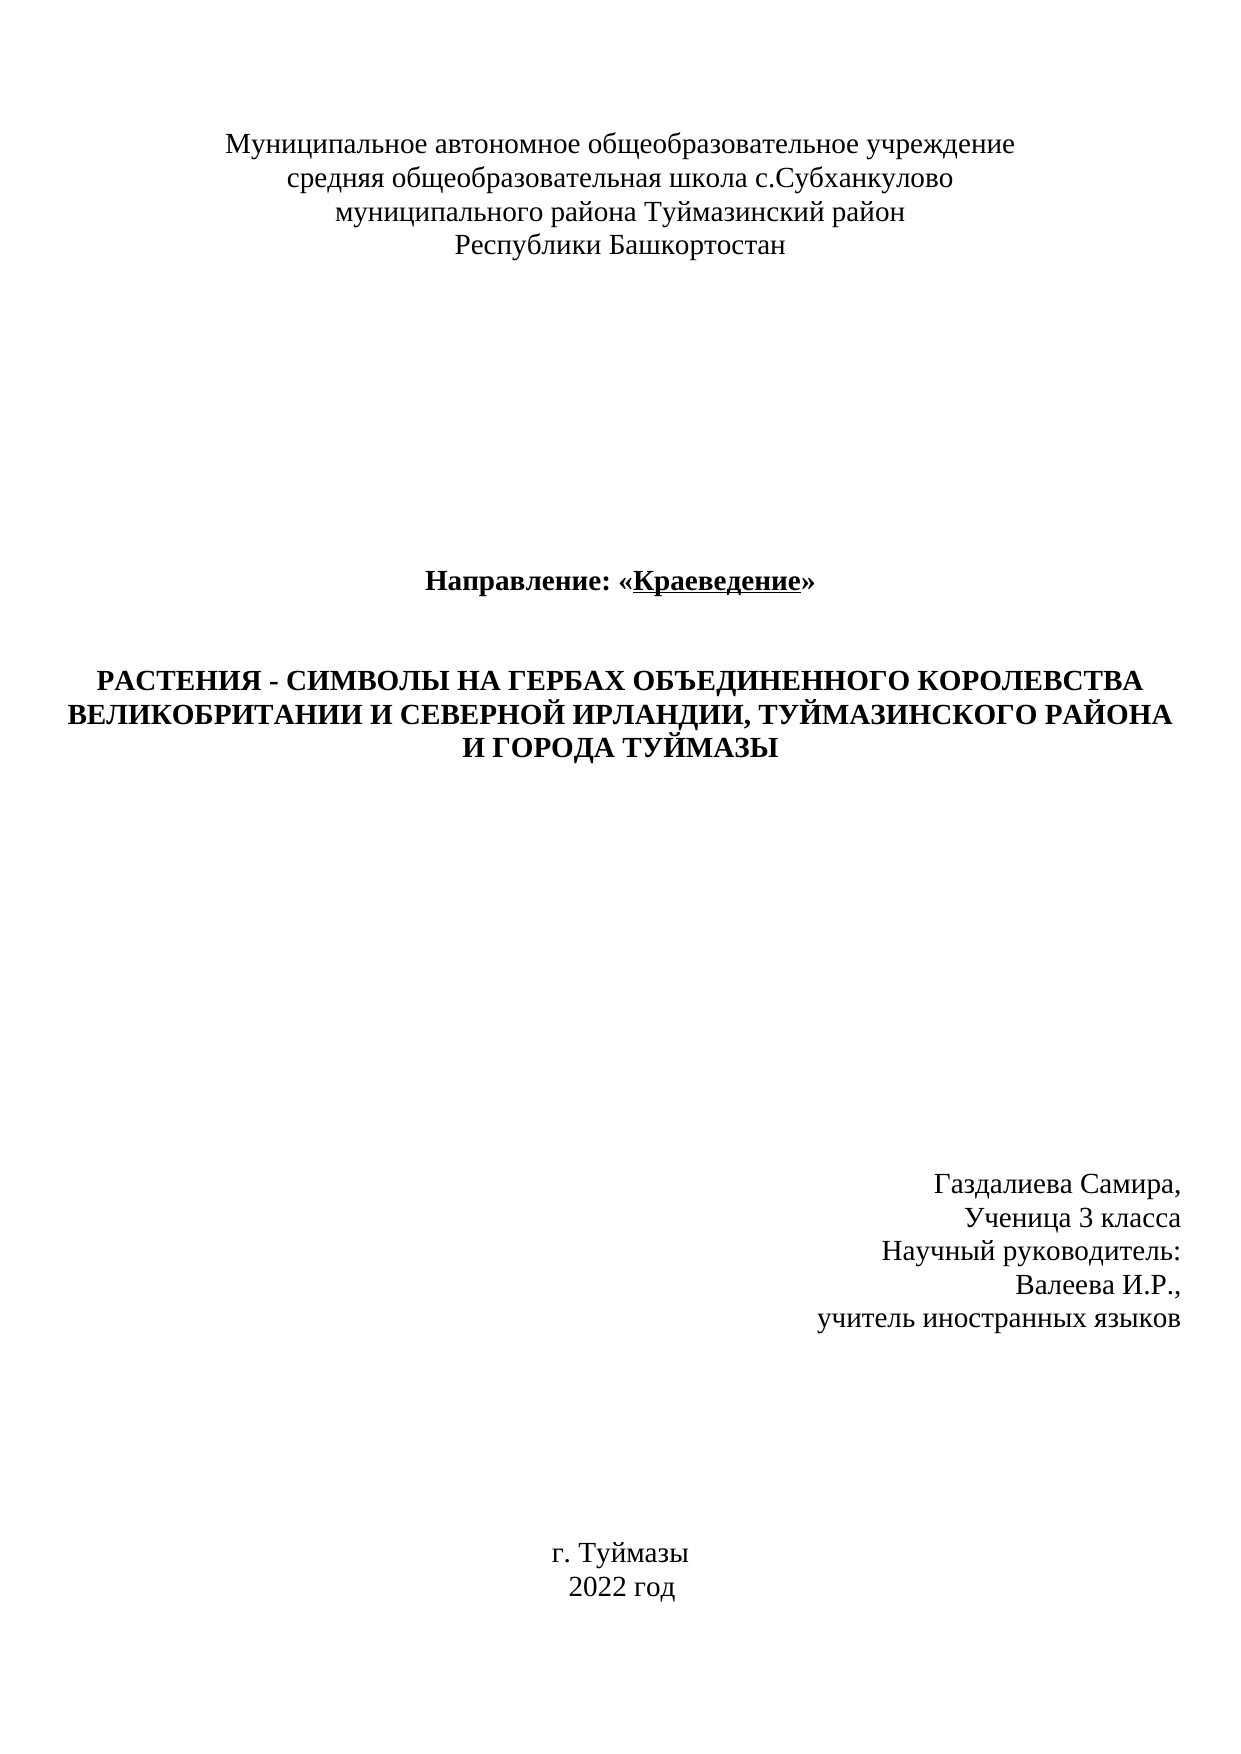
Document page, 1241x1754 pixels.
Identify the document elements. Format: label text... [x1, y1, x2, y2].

text Научный руководитель: [59, 1233, 1181, 1267]
text учитель иностранных языков [59, 1301, 1181, 1334]
text Республики Башкортостан [59, 227, 1181, 261]
text муниципального района Туймазинский район [59, 194, 1181, 227]
text Валеева И.Р., [59, 1267, 1181, 1301]
text г. Туймазы [59, 1535, 1181, 1569]
text 2022 год [59, 1569, 1181, 1602]
text средняя общеобразовательная школа с.Субханкулово [59, 160, 1181, 194]
text Растения - символы на гербах Объединенного королевства великобритании и северной ирландии, Туймазинского района и города Туймазы [59, 663, 1181, 764]
text Направление: «Краеведение» [59, 563, 1181, 596]
text Газдалиева Самира, [649, 1166, 1181, 1200]
text Муниципальное автономное общеобразовательное учреждение [59, 127, 1181, 160]
text Ученица 3 класса [59, 1200, 1181, 1233]
